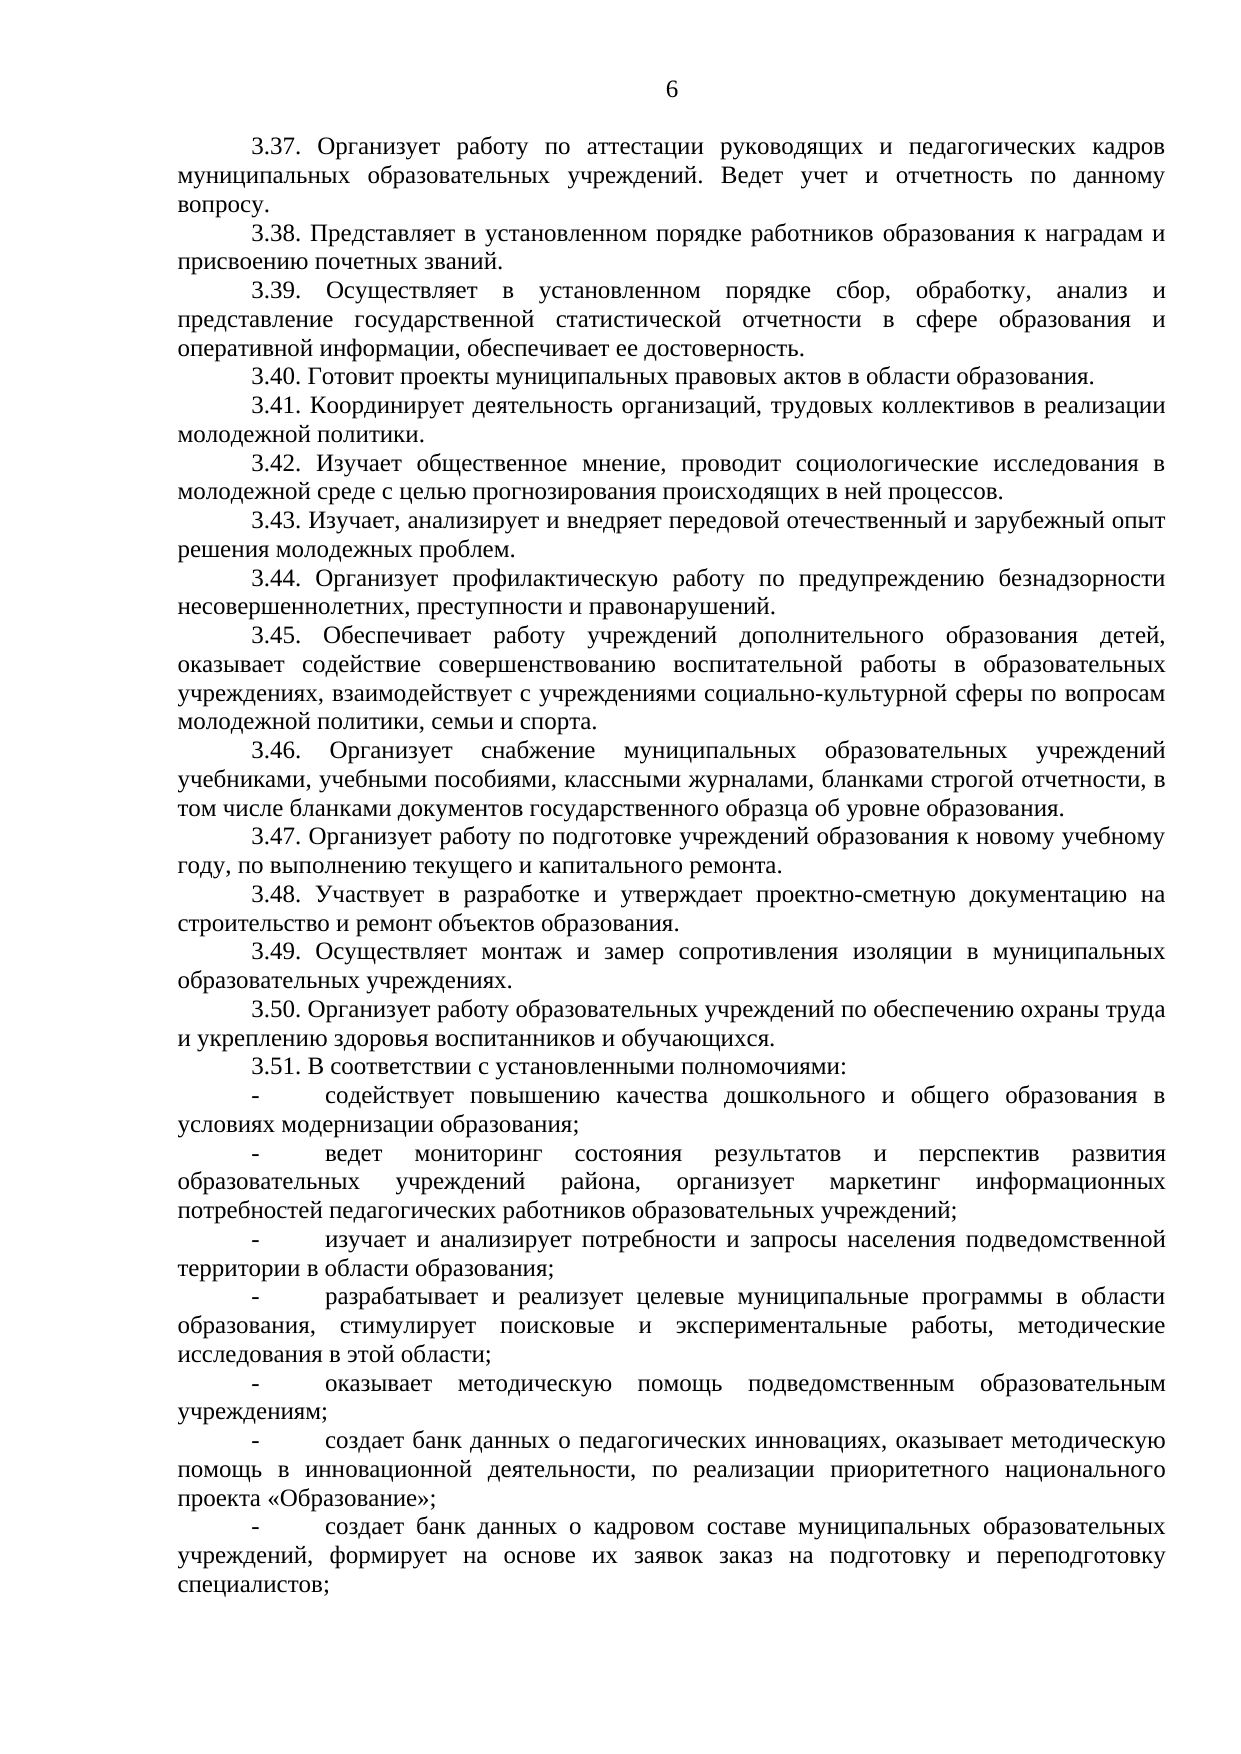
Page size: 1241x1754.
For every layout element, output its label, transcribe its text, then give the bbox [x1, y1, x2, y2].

list создает банк данных о кадровом составе муниципальных образовательных учреждений, формирует на основе их заявок заказ на подготовку и переподготовку специалистов; [177, 1511, 1166, 1598]
text 3.46. Организует снабжение муниципальных образовательных учреждений учебниками, учебными пособиями, классными журналами, бланками строгой отчетности, в том числе бланками документов государственного образца об уровне образования. [177, 735, 1166, 821]
text 3.48. Участвует в разработке и утверждает проектно-сметную документацию на строительство и ремонт объектов образования. [177, 879, 1166, 936]
text 3.42. Изучает общественное мнение, проводит социологические исследования в молодежной среде с целью прогнозирования происходящих в ней процессов. [177, 448, 1166, 505]
list разрабатывает и реализует целевые муниципальные программы в области образования, стимулирует поисковые и экспериментальные работы, методические исследования в этой области; [177, 1281, 1166, 1368]
text 3.40. Готовит проекты муниципальных правовых актов в области образования. [177, 361, 1166, 390]
list создает банк данных о педагогических инновациях, оказывает методическую помощь в инновационной деятельности, по реализации приоритетного национального проекта «Образование»; [177, 1425, 1166, 1511]
list изучает и анализирует потребности и запросы населения подведомственной территории в области образования; [177, 1224, 1166, 1281]
text 3.45. Обеспечивает работу учреждений дополнительного образования детей, оказывает содействие совершенствованию воспитательной работы в образовательных учреждениях, взаимодействует с учреждениями социально-культурной сферы по вопросам молодежной политики, семьи и спорта. [177, 620, 1166, 735]
list ведет мониторинг состояния результатов и перспектив развития образовательных учреждений района, организует маркетинг информационных потребностей педагогических работников образовательных учреждений; [177, 1138, 1166, 1224]
text 3.39. Осуществляет в установленном порядке сбор, обработку, анализ и представление государственной статистической отчетности в сфере образования и оперативной информации, обеспечивает ее достоверность. [177, 275, 1166, 361]
list оказывает методическую помощь подведомственным образовательным учреждениям; [177, 1368, 1166, 1425]
text 3.50. Организует работу образовательных учреждений по обеспечению охраны труда и укреплению здоровья воспитанников и обучающихся. [177, 994, 1166, 1051]
text 3.38. Представляет в установленном порядке работников образования к наградам и присвоению почетных званий. [177, 218, 1166, 275]
text 3.43. Изучает, анализирует и внедряет передовой отечественный и зарубежный опыт решения молодежных проблем. [177, 505, 1166, 563]
text 3.49. Осуществляет монтаж и замер сопротивления изоляции в муниципальных образовательных учреждениях. [177, 936, 1166, 994]
text 3.47. Организует работу по подготовке учреждений образования к новому учебному году, по выполнению текущего и капитального ремонта. [177, 821, 1166, 879]
text 3.44. Организует профилактическую работу по предупреждению безнадзорности несовершеннолетних, преступности и правонарушений. [177, 563, 1166, 620]
text 3.51. В соответствии с установленными полномочиями: [177, 1051, 1166, 1080]
list содействует повышению качества дошкольного и общего образования в условиях модернизации образования; [177, 1080, 1166, 1138]
text 3.37. Организует работу по аттестации руководящих и педагогических кадров муниципальных образовательных учреждений. Ведет учет и отчетность по данному вопросу. [177, 131, 1166, 218]
text 3.41. Координирует деятельность организаций, трудовых коллективов в реализации молодежной политики. [177, 390, 1166, 448]
